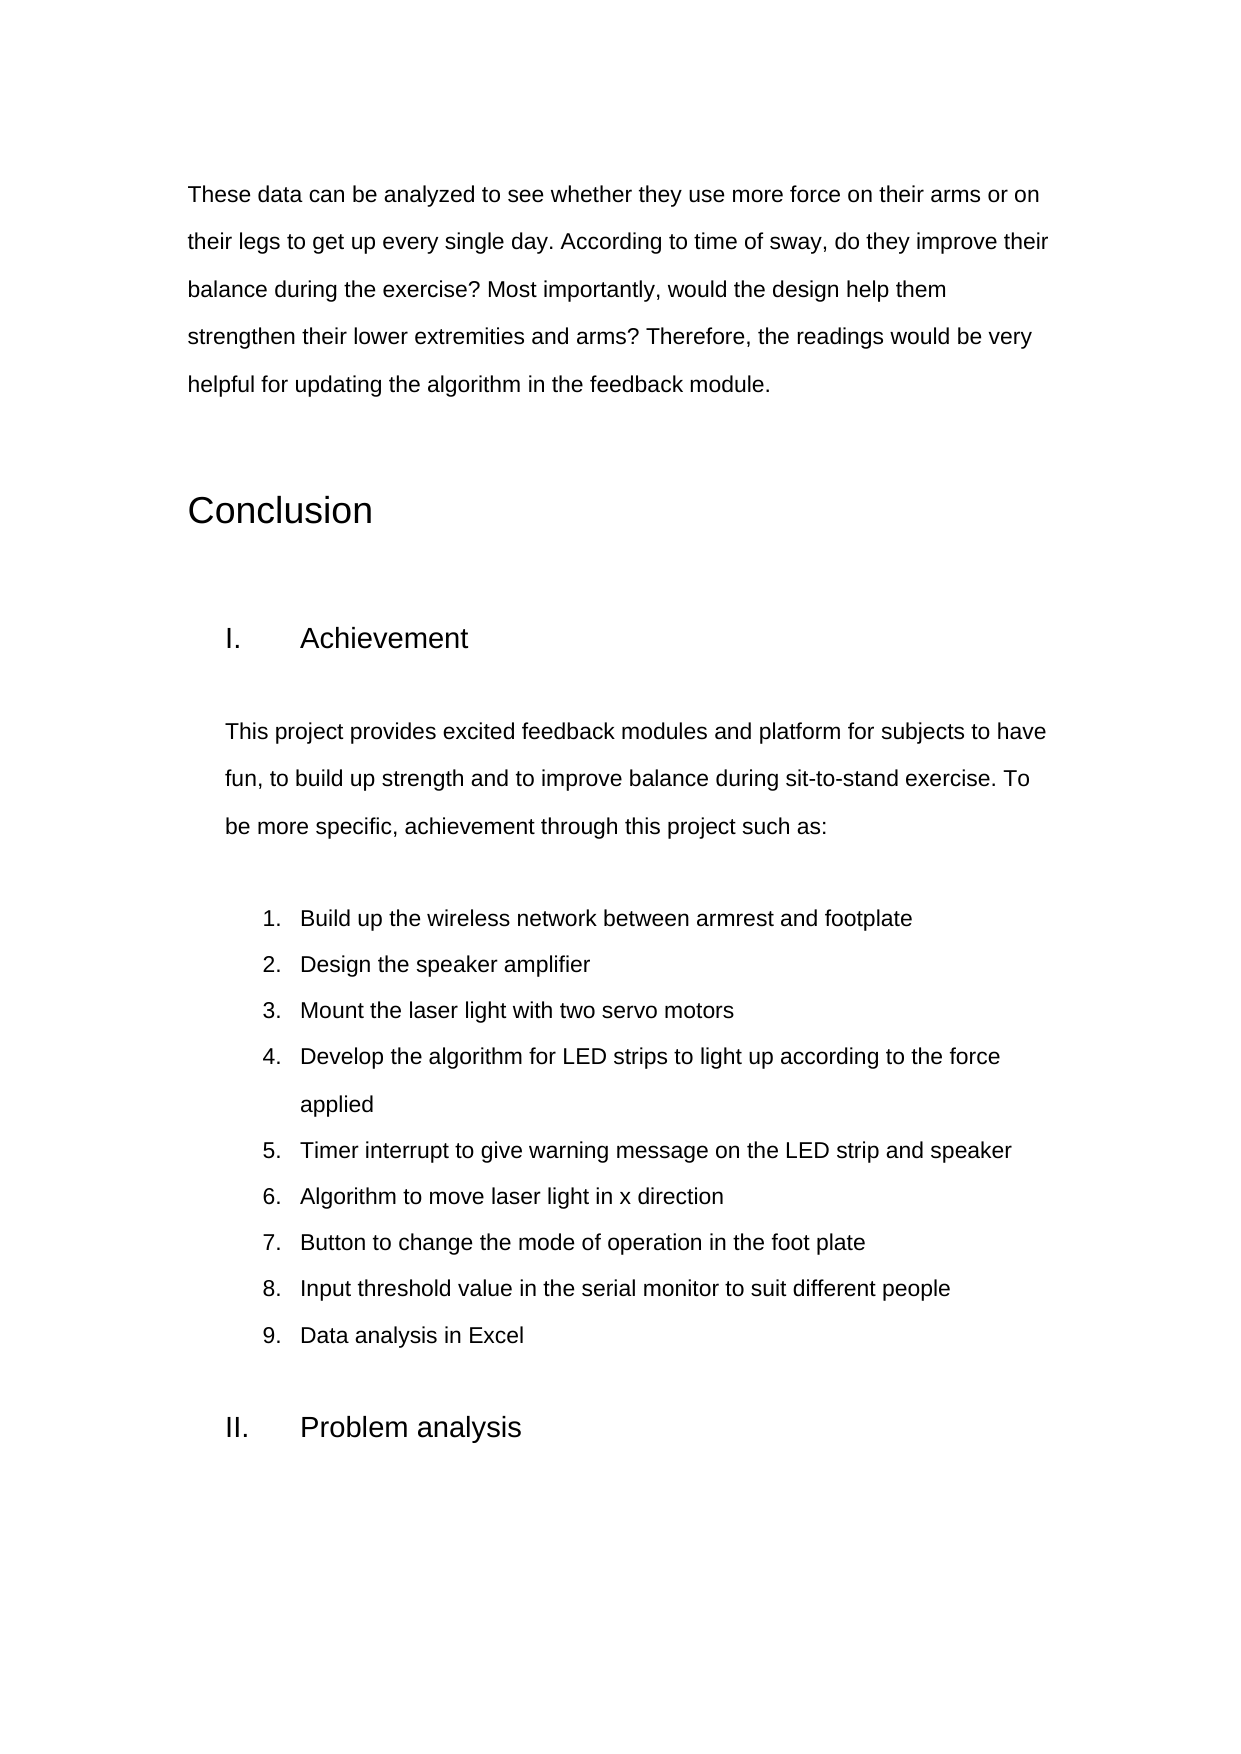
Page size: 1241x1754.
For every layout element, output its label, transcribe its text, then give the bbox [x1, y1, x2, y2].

list Input threshold value in the serial monitor to suit different people [262, 1267, 1053, 1311]
text These data can be analyzed to see whether they use more force on their arms or on their legs to get up every single day. According to time of sway, do they improve their balance during the exercise? Most importantly, would the design help them strengthen their lower extremities and arms? Therefore, the readings would be very helpful for updating the algorithm in the feedback module. [187, 172, 1053, 406]
list Achievement [225, 616, 1053, 660]
list Build up the wireless network between armrest and footplate [262, 896, 1053, 940]
list Design the speaker amplifier [262, 942, 1053, 986]
list Problem analysis [225, 1405, 1053, 1449]
list Develop the algorithm for LED strips to light up according to the force applied [262, 1034, 1053, 1126]
list Mount the laser light with two servo motors [262, 988, 1053, 1032]
list Data analysis in Excel [262, 1313, 1053, 1357]
list Timer interrupt to give warning message on the LED strip and speaker [262, 1128, 1053, 1172]
list Algorithm to move laser light in x direction [262, 1174, 1053, 1218]
list Button to change the mode of operation in the foot plate [262, 1220, 1053, 1264]
list This project provides excited feedback modules and platform for subjects to have fun, to build up strength and to improve balance during sit-to-stand exercise. To be more specific, achievement through this project such as: [225, 709, 1053, 848]
text Conclusion [187, 488, 1053, 532]
